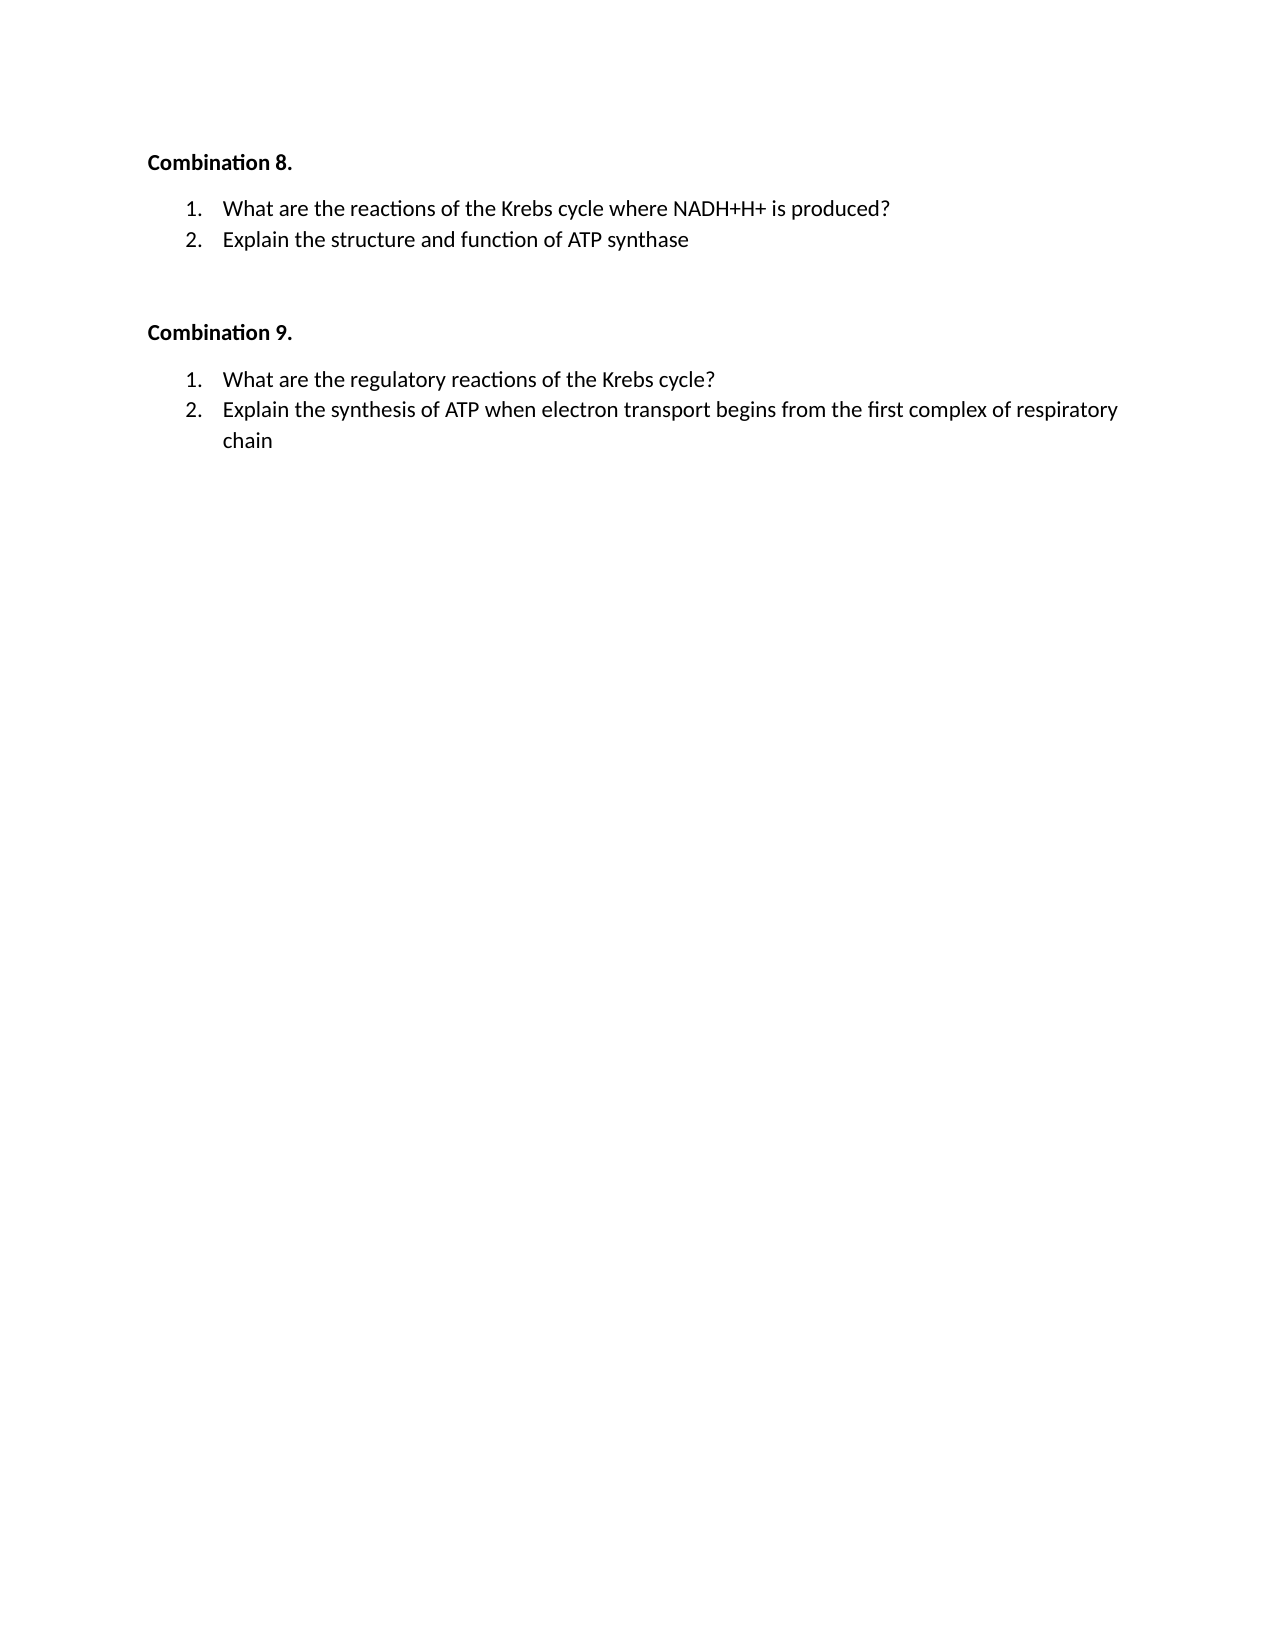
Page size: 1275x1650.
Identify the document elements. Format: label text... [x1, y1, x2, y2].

list What are the regulatory reactions of the Krebs cycle? [185, 365, 1127, 393]
text Combination 9. [148, 318, 1127, 346]
list Explain the structure and function of ATP synthase [185, 225, 1127, 253]
text Combination 8. [148, 148, 1127, 176]
list Explain the synthesis of ATP when electron transport begins from the first complex of respiratory chain [185, 396, 1127, 454]
list What are the reactions of the Krebs cycle where NADH+H+ is produced? [185, 194, 1127, 222]
